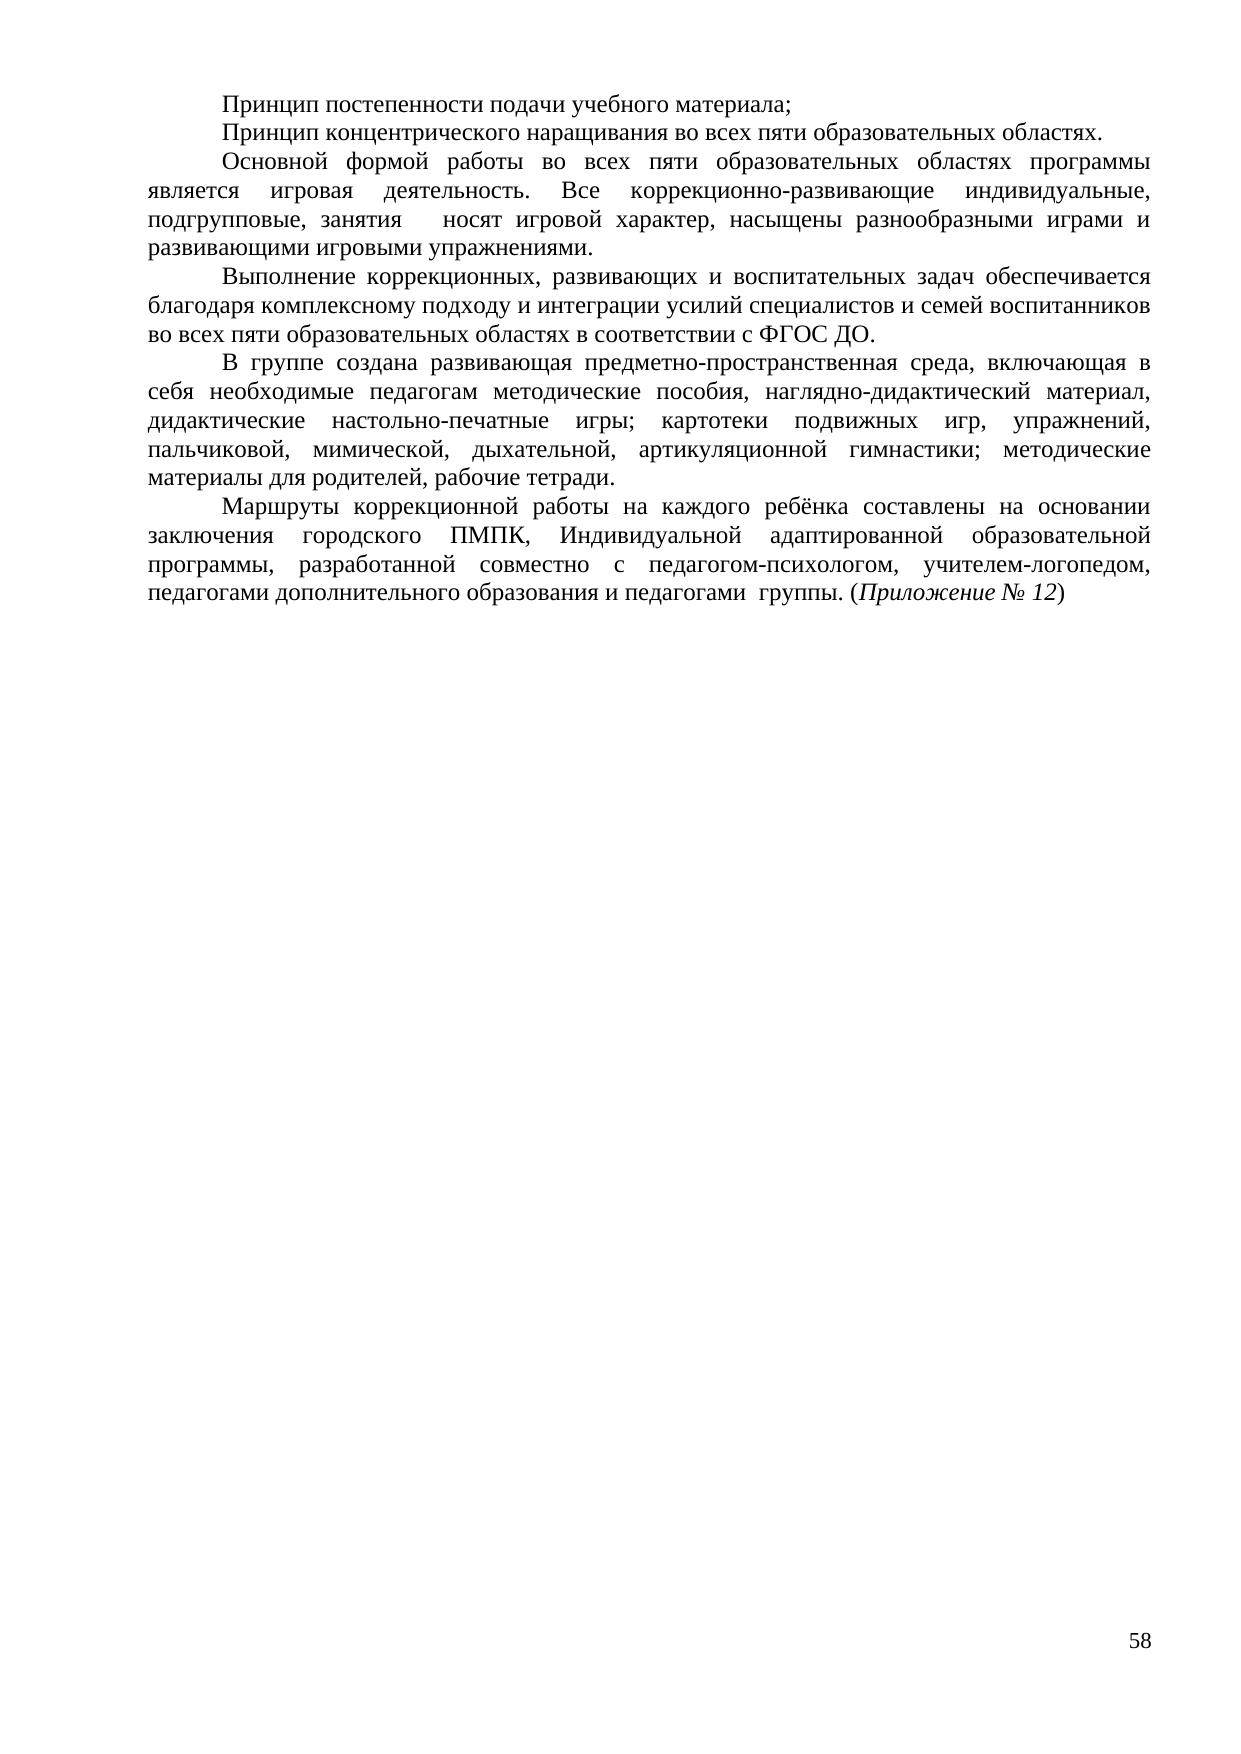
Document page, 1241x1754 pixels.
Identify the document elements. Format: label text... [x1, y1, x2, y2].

text Принцип постепенности подачи учебного материала; [148, 89, 1152, 117]
text Маршруты коррекционной работы на каждого ребёнка составлены на основании заключения городского ПМПК, Индивидуальной адаптированной образовательной программы, разработанной совместно с педагогом-психологом, учителем-логопедом, педагогами дополнительного образования и педагогами группы. (Приложение № 12) [148, 491, 1152, 606]
text В группе создана развивающая предметно-пространственная среда, включающая в себя необходимые педагогам методические пособия, наглядно-дидактический материал, дидактические настольно-печатные игры; картотеки подвижных игр, упражнений, пальчиковой, мимической, дыхательной, артикуляционной гимнастики; методические материалы для родителей, рабочие тетради. [148, 347, 1152, 491]
text Основной формой работы во всех пяти образовательных областях программы является игровая деятельность. Все коррекционно-развивающие индивидуальные, подгрупповые, занятия носят игровой характер, насыщены разнообразными играми и развивающими игровыми упражнениями. [148, 146, 1152, 261]
text Выполнение коррекционных, развивающих и воспитательных задач обеспечивается благодаря комплексному подходу и интеграции усилий специалистов и семей воспитанников во всех пяти образовательных областях в соответствии с ФГОС ДО. [148, 261, 1152, 347]
text Принцип концентрического наращивания во всех пяти образовательных областях. [148, 117, 1152, 146]
